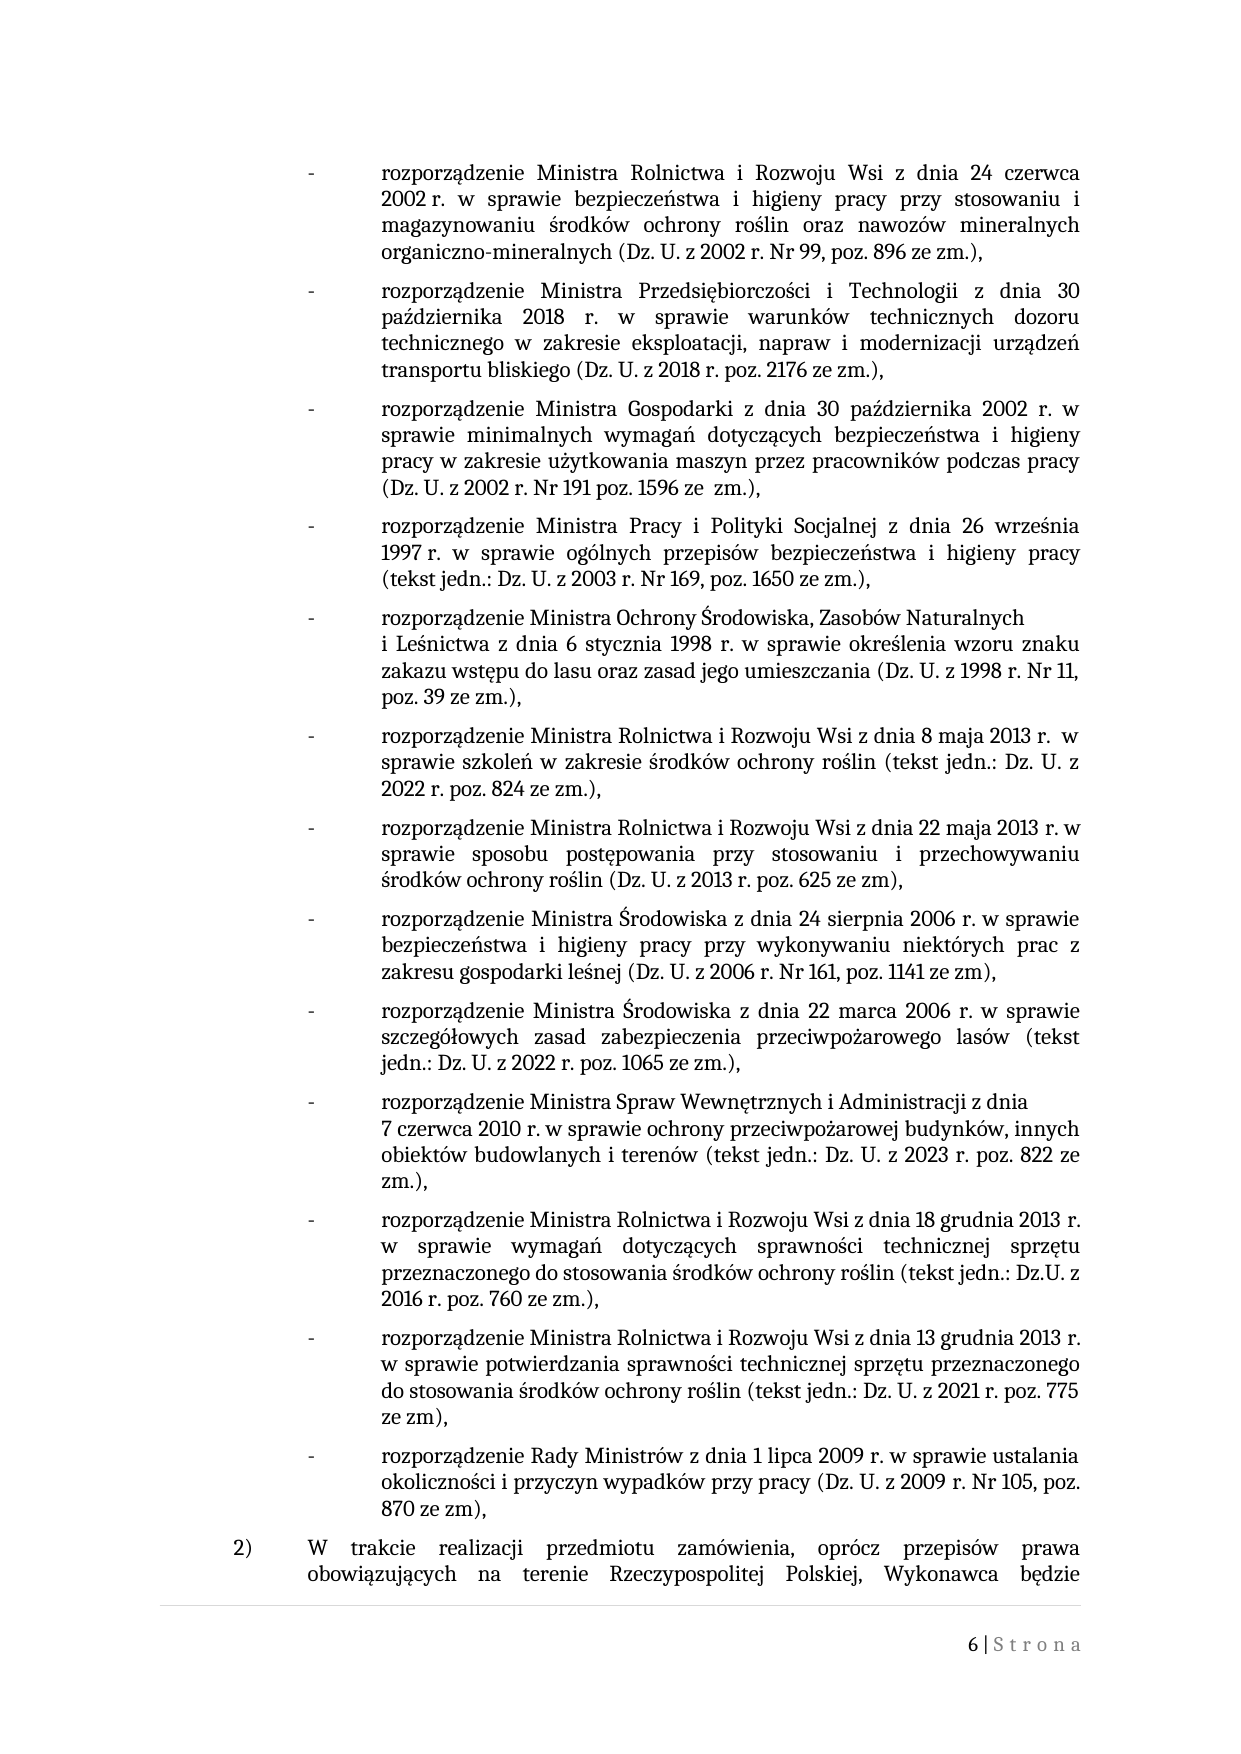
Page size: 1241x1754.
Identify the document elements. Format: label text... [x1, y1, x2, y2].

text - rozporządzenie Ministra Gospodarki z dnia 30 października 2002 r. w sprawie minimalnych wymagań dotyczących bezpieczeństwa i higieny pracy w zakresie użytkowania maszyn przez pracowników podczas pracy (Dz. U. z 2002 r. Nr 191 poz. 1596 ze zm.), [307, 395, 1081, 501]
text - rozporządzenie Ministra Ochrony Środowiska, Zasobów Naturalnych i Leśnictwa z dnia 6 stycznia 1998 r. w sprawie określenia wzoru znaku zakazu wstępu do lasu oraz zasad jego umieszczania (Dz. U. z 1998 r. Nr 11, poz. 39 ze zm.), [307, 605, 1081, 710]
text - rozporządzenie Ministra Rolnictwa i Rozwoju Wsi z dnia 24 czerwca 2002 r. w sprawie bezpieczeństwa i higieny pracy przy stosowaniu i magazynowaniu środków ochrony roślin oraz nawozów mineralnych organiczno-mineralnych (Dz. U. z 2002 r. Nr 99, poz. 896 ze zm.), [307, 159, 1081, 265]
text - rozporządzenie Ministra Rolnictwa i Rozwoju Wsi z dnia 13 grudnia 2013 r. w sprawie potwierdzania sprawności technicznej sprzętu przeznaczonego do stosowania środków ochrony roślin (tekst jedn.: Dz. U. z 2021 r. poz. 775 ze zm), [307, 1325, 1081, 1430]
text - rozporządzenie Ministra Rolnictwa i Rozwoju Wsi z dnia 18 grudnia 2013 r. w sprawie wymagań dotyczących sprawności technicznej sprzętu przeznaczonego do stosowania środków ochrony roślin (tekst jedn.: Dz.U. z 2016 r. poz. 760 ze zm.), [307, 1207, 1081, 1312]
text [233, 1534, 1081, 1587]
text - rozporządzenie Ministra Środowiska z dnia 22 marca 2006 r. w sprawie szczegółowych zasad zabezpieczenia przeciwpożarowego lasów (tekst jedn.: Dz. U. z 2022 r. poz. 1065 ze zm.), [307, 997, 1081, 1076]
text - rozporządzenie Ministra Spraw Wewnętrznych i Administracji z dnia 7 czerwca 2010 r. w sprawie ochrony przeciwpożarowej budynków, innych obiektów budowlanych i terenów (tekst jedn.: Dz. U. z 2023 r. poz. 822 ze zm.), [307, 1089, 1081, 1194]
text - rozporządzenie Ministra Pracy i Polityki Socjalnej z dnia 26 września 1997 r. w sprawie ogólnych przepisów bezpieczeństwa i higieny pracy (tekst jedn.: Dz. U. z 2003 r. Nr 169, poz. 1650 ze zm.), [307, 513, 1081, 592]
text - rozporządzenie Ministra Rolnictwa i Rozwoju Wsi z dnia 22 maja 2013 r. w sprawie sposobu postępowania przy stosowaniu i przechowywaniu środków ochrony roślin (Dz. U. z 2013 r. poz. 625 ze zm), [307, 814, 1081, 893]
text - rozporządzenie Ministra Środowiska z dnia 24 sierpnia 2006 r. w sprawie bezpieczeństwa i higieny pracy przy wykonywaniu niektórych prac z zakresu gospodarki leśnej (Dz. U. z 2006 r. Nr 161, poz. 1141 ze zm), [307, 906, 1081, 985]
text - rozporządzenie Ministra Rolnictwa i Rozwoju Wsi z dnia 8 maja 2013 r. w sprawie szkoleń w zakresie środków ochrony roślin (tekst jedn.: Dz. U. z 2022 r. poz. 824 ze zm.), [307, 723, 1081, 802]
text - rozporządzenie Ministra Przedsiębiorczości i Technologii z dnia 30 października 2018 r. w sprawie warunków technicznych dozoru technicznego w zakresie eksploatacji, napraw i modernizacji urządzeń transportu bliskiego (Dz. U. z 2018 r. poz. 2176 ze zm.), [307, 277, 1081, 383]
text - rozporządzenie Rady Ministrów z dnia 1 lipca 2009 r. w sprawie ustalania okoliczności i przyczyn wypadków przy pracy (Dz. U. z 2009 r. Nr 105, poz. 870 ze zm), [307, 1443, 1081, 1522]
